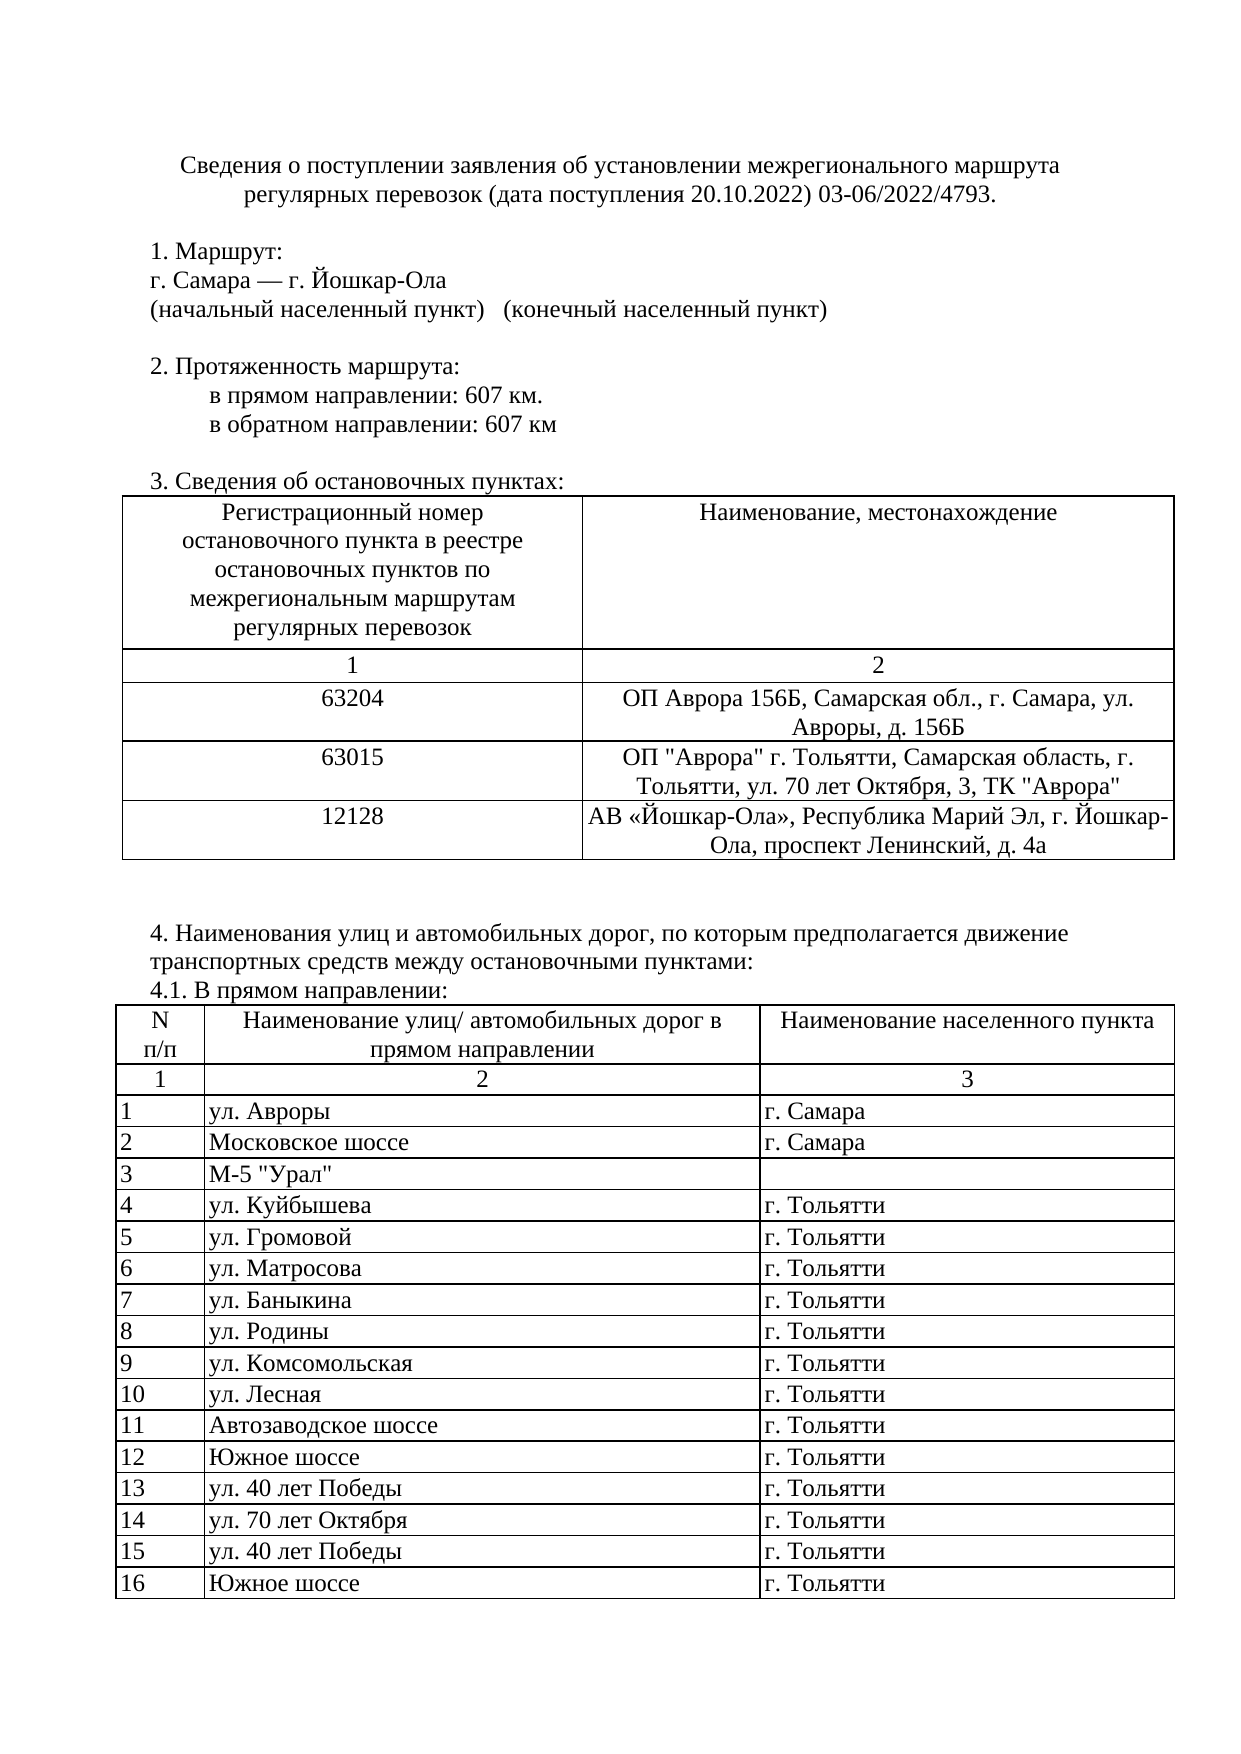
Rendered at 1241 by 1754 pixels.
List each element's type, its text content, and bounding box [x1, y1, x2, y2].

text (начальный населенный пункт) (конечный населенный пункт) [150, 294, 1090, 322]
table_cell 13 [117, 1473, 204, 1503]
table_cell г. Тольятти [761, 1379, 1174, 1409]
table_cell 9 [117, 1348, 204, 1377]
table_cell АВ «Йошкар-Ола», Республика Марий Эл, г. Йошкар-Ола, проспект Ленинский, д. 4а [583, 801, 1173, 858]
text в прямом направлении: 607 км. [150, 380, 1090, 409]
table_cell 6 [117, 1253, 204, 1283]
table_cell г. Тольятти [761, 1222, 1174, 1252]
table_cell ул. Куйбышева [205, 1190, 759, 1220]
table_cell [761, 1159, 1174, 1189]
table_cell г. Самара [761, 1127, 1174, 1157]
table_cell 2 [583, 650, 1173, 681]
text 4. Наименования улиц и автомобильных дорог, по которым предполагается движение транспортных средств между остановочными пунктами: [150, 918, 1090, 975]
table_header N п/п [117, 1006, 204, 1063]
table_cell 4 [117, 1190, 204, 1220]
table_header Наименование, местонахождение [583, 497, 1173, 648]
text 4.1. В прямом направлении: [150, 975, 1090, 1004]
table_cell 14 [117, 1505, 204, 1535]
table_cell ОП "Аврора" г. Тольятти, Самарская область, г. Тольятти, ул. 70 лет Октября, 3, ТК "Аврора" [583, 742, 1173, 799]
table_cell 5 [117, 1222, 204, 1252]
table_cell М-5 "Урал" [205, 1159, 759, 1189]
table_cell 63204 [123, 683, 582, 740]
table_cell г. Тольятти [761, 1411, 1174, 1440]
table_cell г. Тольятти [761, 1442, 1174, 1472]
text Сведения о поступлении заявления об установлении межрегионального маршрута регулярных перевозок (дата поступления 20.10.2022) 03-06/2022/4793. [150, 150, 1090, 207]
table_cell 3 [761, 1065, 1174, 1094]
table_cell Южное шоссе [205, 1568, 759, 1598]
table_header Регистрационный номер остановочного пункта в реестре остановочных пунктов по межрегиональным маршрутам регулярных перевозок [123, 497, 582, 648]
table_cell 8 [117, 1316, 204, 1346]
text г. Самара — г. Йошкар-Ола [150, 265, 1090, 294]
table_cell 16 [117, 1568, 204, 1598]
table_cell г. Тольятти [761, 1568, 1174, 1598]
table_cell Московское шоссе [205, 1127, 759, 1157]
table_cell 10 [117, 1379, 204, 1409]
table_cell Автозаводское шоссе [205, 1411, 759, 1440]
table_cell ул. Матросова [205, 1253, 759, 1283]
text в обратном направлении: 607 км [150, 409, 1090, 437]
table_cell 12128 [123, 801, 582, 858]
table_cell 2 [117, 1127, 204, 1157]
table_cell 1 [123, 650, 582, 681]
table_cell 11 [117, 1411, 204, 1440]
table_cell г. Тольятти [761, 1505, 1174, 1535]
table_cell 2 [205, 1065, 759, 1094]
table_cell г. Тольятти [761, 1536, 1174, 1566]
table_header Наименование населенного пункта [761, 1006, 1174, 1063]
table_cell г. Самара [761, 1096, 1174, 1126]
table_cell 12 [117, 1442, 204, 1472]
table_cell ул. Баныкина [205, 1285, 759, 1314]
table_cell ул. Громовой [205, 1222, 759, 1252]
table_cell ул. Комсомольская [205, 1348, 759, 1377]
text 3. Сведения об остановочных пунктах: [150, 466, 1090, 495]
table_cell г. Тольятти [761, 1316, 1174, 1346]
text 1. Маршрут: [150, 236, 1090, 265]
text 2. Протяженность маршрута: [150, 351, 1090, 380]
table_cell г. Тольятти [761, 1285, 1174, 1314]
table_cell г. Тольятти [761, 1253, 1174, 1283]
table_cell 1 [117, 1096, 204, 1126]
table_cell 1 [117, 1065, 204, 1094]
table_cell 3 [117, 1159, 204, 1189]
table_header Наименование улиц/ автомобильных дорог в прямом направлении [205, 1006, 759, 1063]
table_cell ул. Авроры [205, 1096, 759, 1126]
table_cell 15 [117, 1536, 204, 1566]
table_cell г. Тольятти [761, 1473, 1174, 1503]
table_cell г. Тольятти [761, 1348, 1174, 1377]
table_cell г. Тольятти [761, 1190, 1174, 1220]
table_cell ул. 40 лет Победы [205, 1473, 759, 1503]
table_cell Южное шоссе [205, 1442, 759, 1472]
table_cell ул. 70 лет Октября [205, 1505, 759, 1535]
table_cell ул. Родины [205, 1316, 759, 1346]
table_cell 7 [117, 1285, 204, 1314]
table_cell ул. Лесная [205, 1379, 759, 1409]
table_cell ОП Аврора 156Б, Самарская обл., г. Самара, ул. Авроры, д. 156Б [583, 683, 1173, 740]
table_cell 63015 [123, 742, 582, 799]
table_cell ул. 40 лет Победы [205, 1536, 759, 1566]
